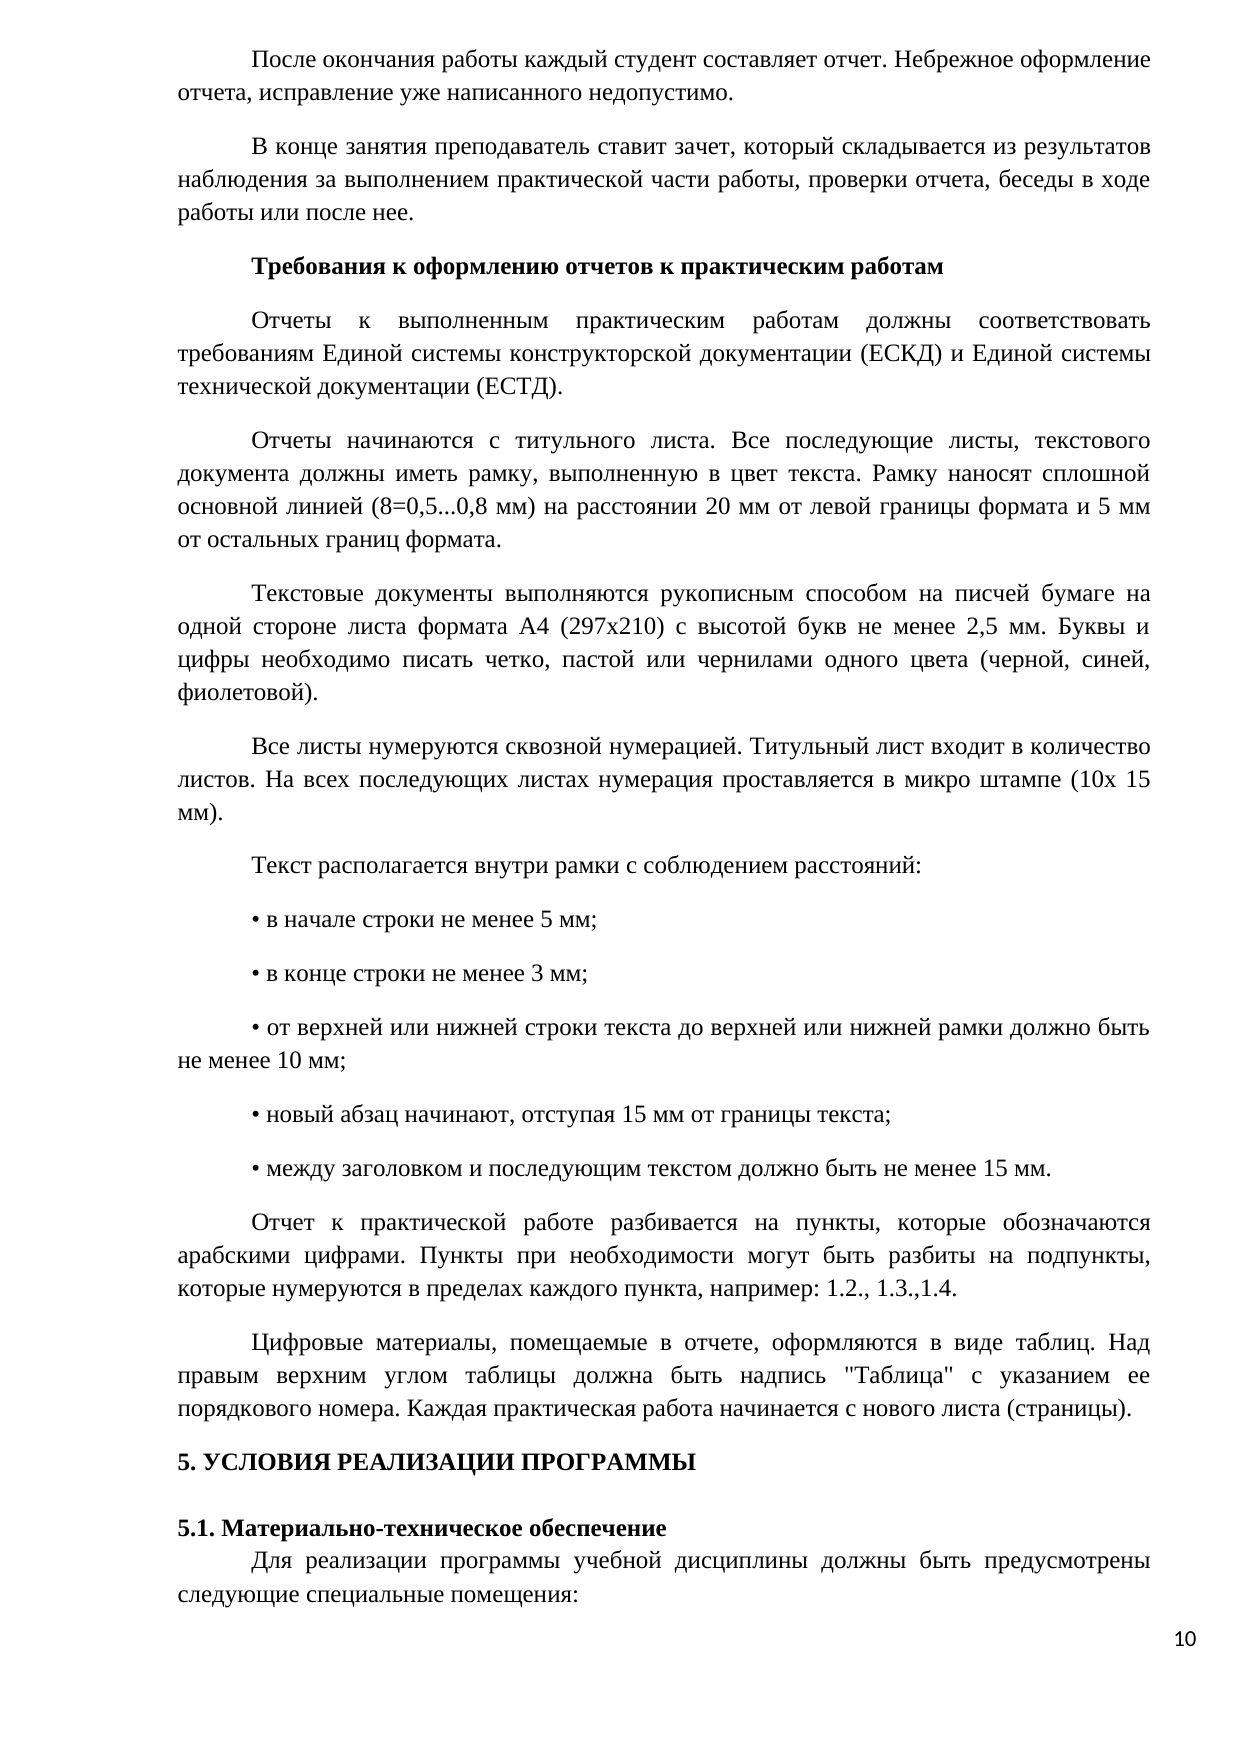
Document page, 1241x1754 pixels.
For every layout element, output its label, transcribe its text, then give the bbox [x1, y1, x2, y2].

text Требования к оформлению отчетов к практическим работам [177, 251, 1152, 280]
text Все листы нумеруются сквозной нумерацией. Титульный лист входит в количество листов. На всех последующих листах нумерация проставляется в микро штампе (10х 15 мм). [177, 731, 1152, 826]
text • в конце строки не менее 3 мм; [177, 958, 1152, 987]
text 5. УСЛОВИЯ РЕАЛИЗАЦИИ ПРОГРАММЫ [177, 1447, 1152, 1475]
text Для реализации программы учебной дисциплины должны быть предусмотрены следующие специальные помещения: [177, 1546, 1152, 1607]
text Текстовые документы выполняются рукописным способом на писчей бумаге на одной стороне листа формата А4 (297x210) с высотой букв не менее 2,5 мм. Буквы и цифры необходимо писать четко, пастой или чернилами одного цвета (черной, синей, фиолетовой). [177, 578, 1152, 706]
text • в начале строки не менее 5 мм; [177, 904, 1152, 933]
text Отчет к практической работе разбивается на пункты, которые обозначаются арабскими цифрами. Пункты при необходимости могут быть разбиты на подпункты, которые нумеруются в пределах каждого пункта, например: 1.2., 1.3.,1.4. [177, 1207, 1152, 1302]
text Цифровые материалы, помещаемые в отчете, оформляются в виде таблиц. Над правым верхним углом таблицы должна быть надпись "Таблица" с указанием ее порядкового номера. Каждая практическая работа начинается с нового листа (страницы). [177, 1327, 1152, 1421]
text Отчеты к выполненным практическим работам должны соответствовать требованиям Единой системы конструкторской документации (ЕСКД) и Единой системы технической документации (ЕСТД). [177, 305, 1152, 400]
text • от верхней или нижней строки текста до верхней или нижней рамки должно быть не менее 10 мм; [177, 1012, 1152, 1074]
text Текст располагается внутри рамки с соблюдением расстояний: [177, 851, 1152, 879]
text В конце занятия преподаватель ставит зачет, который складывается из результатов наблюдения за выполнением практической части работы, проверки отчета, беседы в ходе работы или после нее. [177, 131, 1152, 226]
text 5.1. Материально-техническое обеспечение [177, 1513, 1152, 1541]
text • между заголовком и последующим текстом должно быть не менее 15 мм. [177, 1153, 1152, 1182]
text Отчеты начинаются с титульного листа. Все последующие листы, текстового документа должны иметь рамку, выполненную в цвет текста. Рамку наносят сплошной основной линией (8=0,5...0,8 мм) на расстоянии 20 мм от левой границы формата и 5 мм от остальных границ формата. [177, 425, 1152, 553]
text После окончания работы каждый студент составляет отчет. Небрежное оформление отчета, исправление уже написанного недопустимо. [177, 44, 1152, 106]
text • новый абзац начинают, отступая 15 мм от границы текста; [177, 1099, 1152, 1128]
